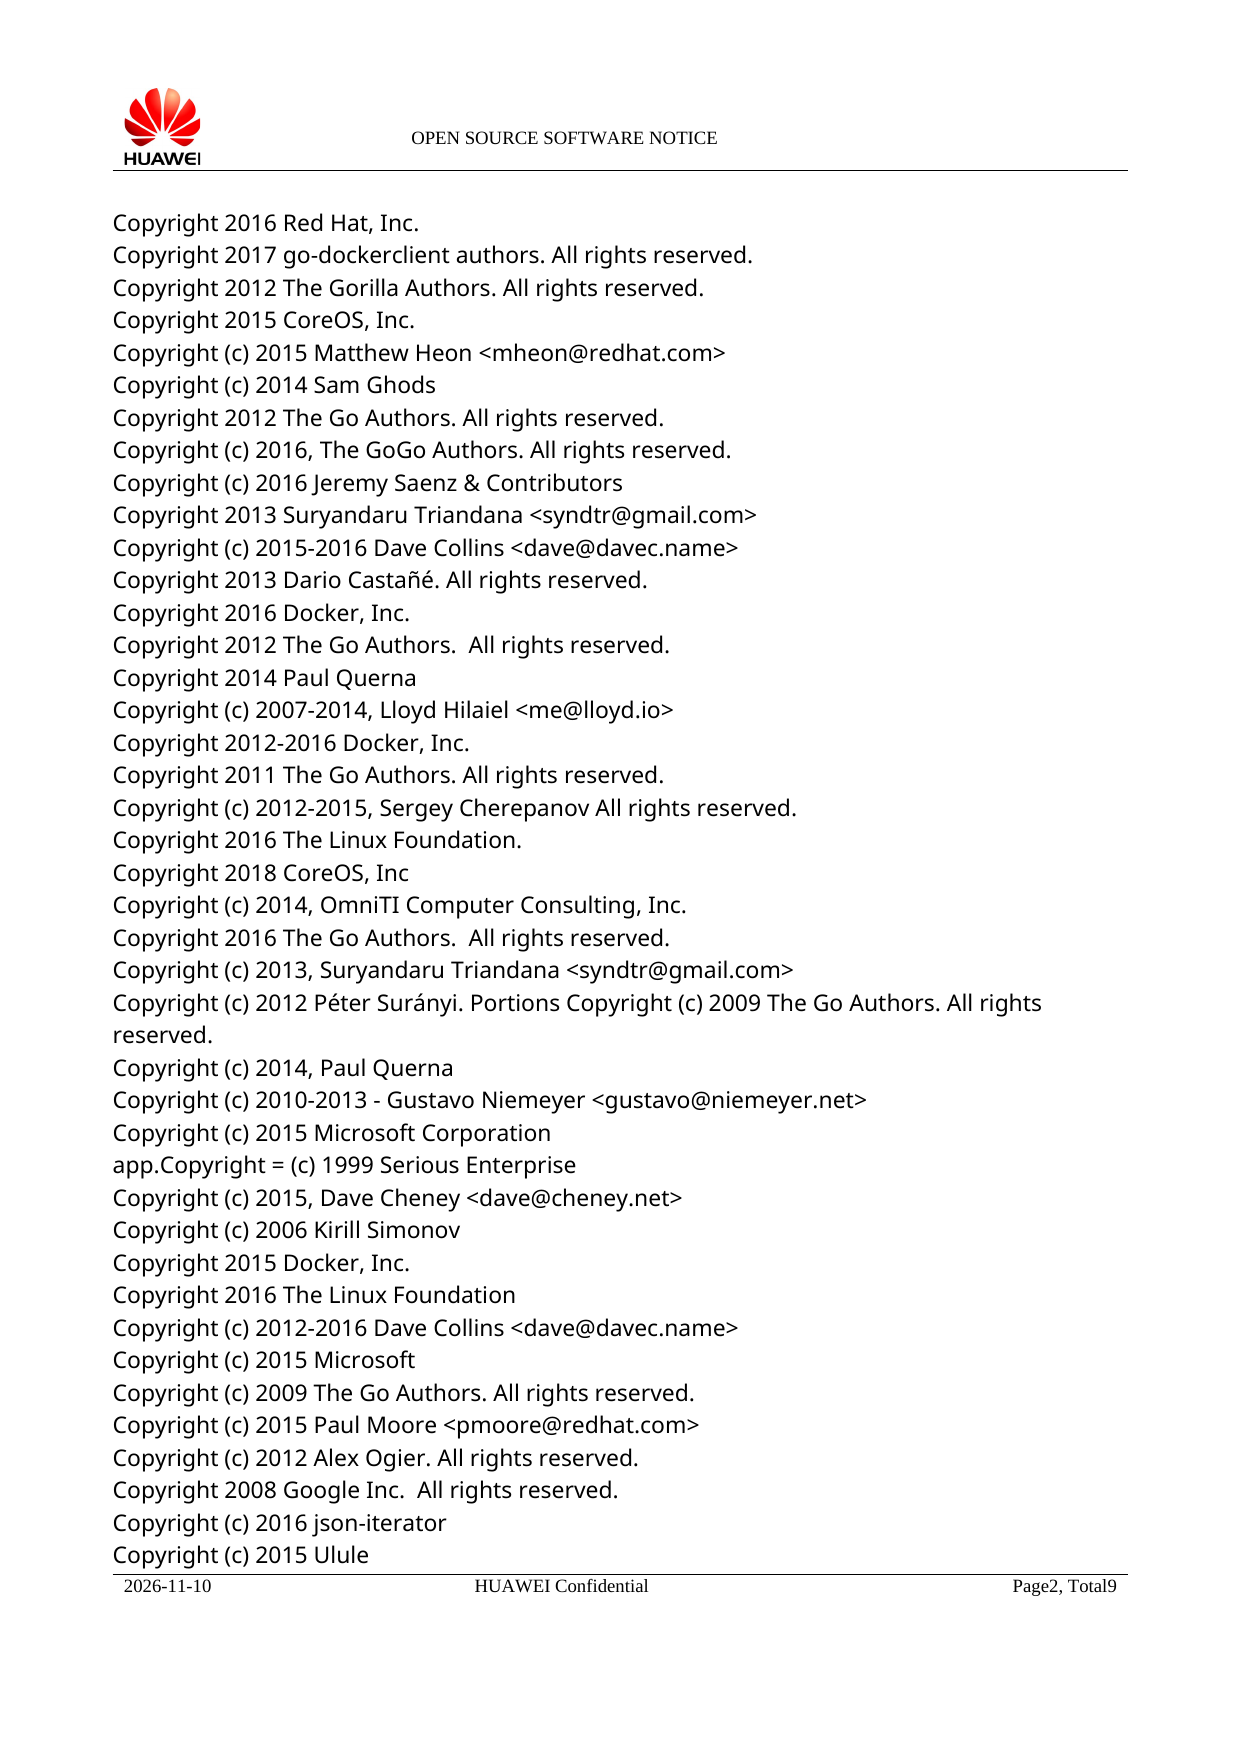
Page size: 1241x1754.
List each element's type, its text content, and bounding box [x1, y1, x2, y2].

picture [124, 88, 201, 165]
